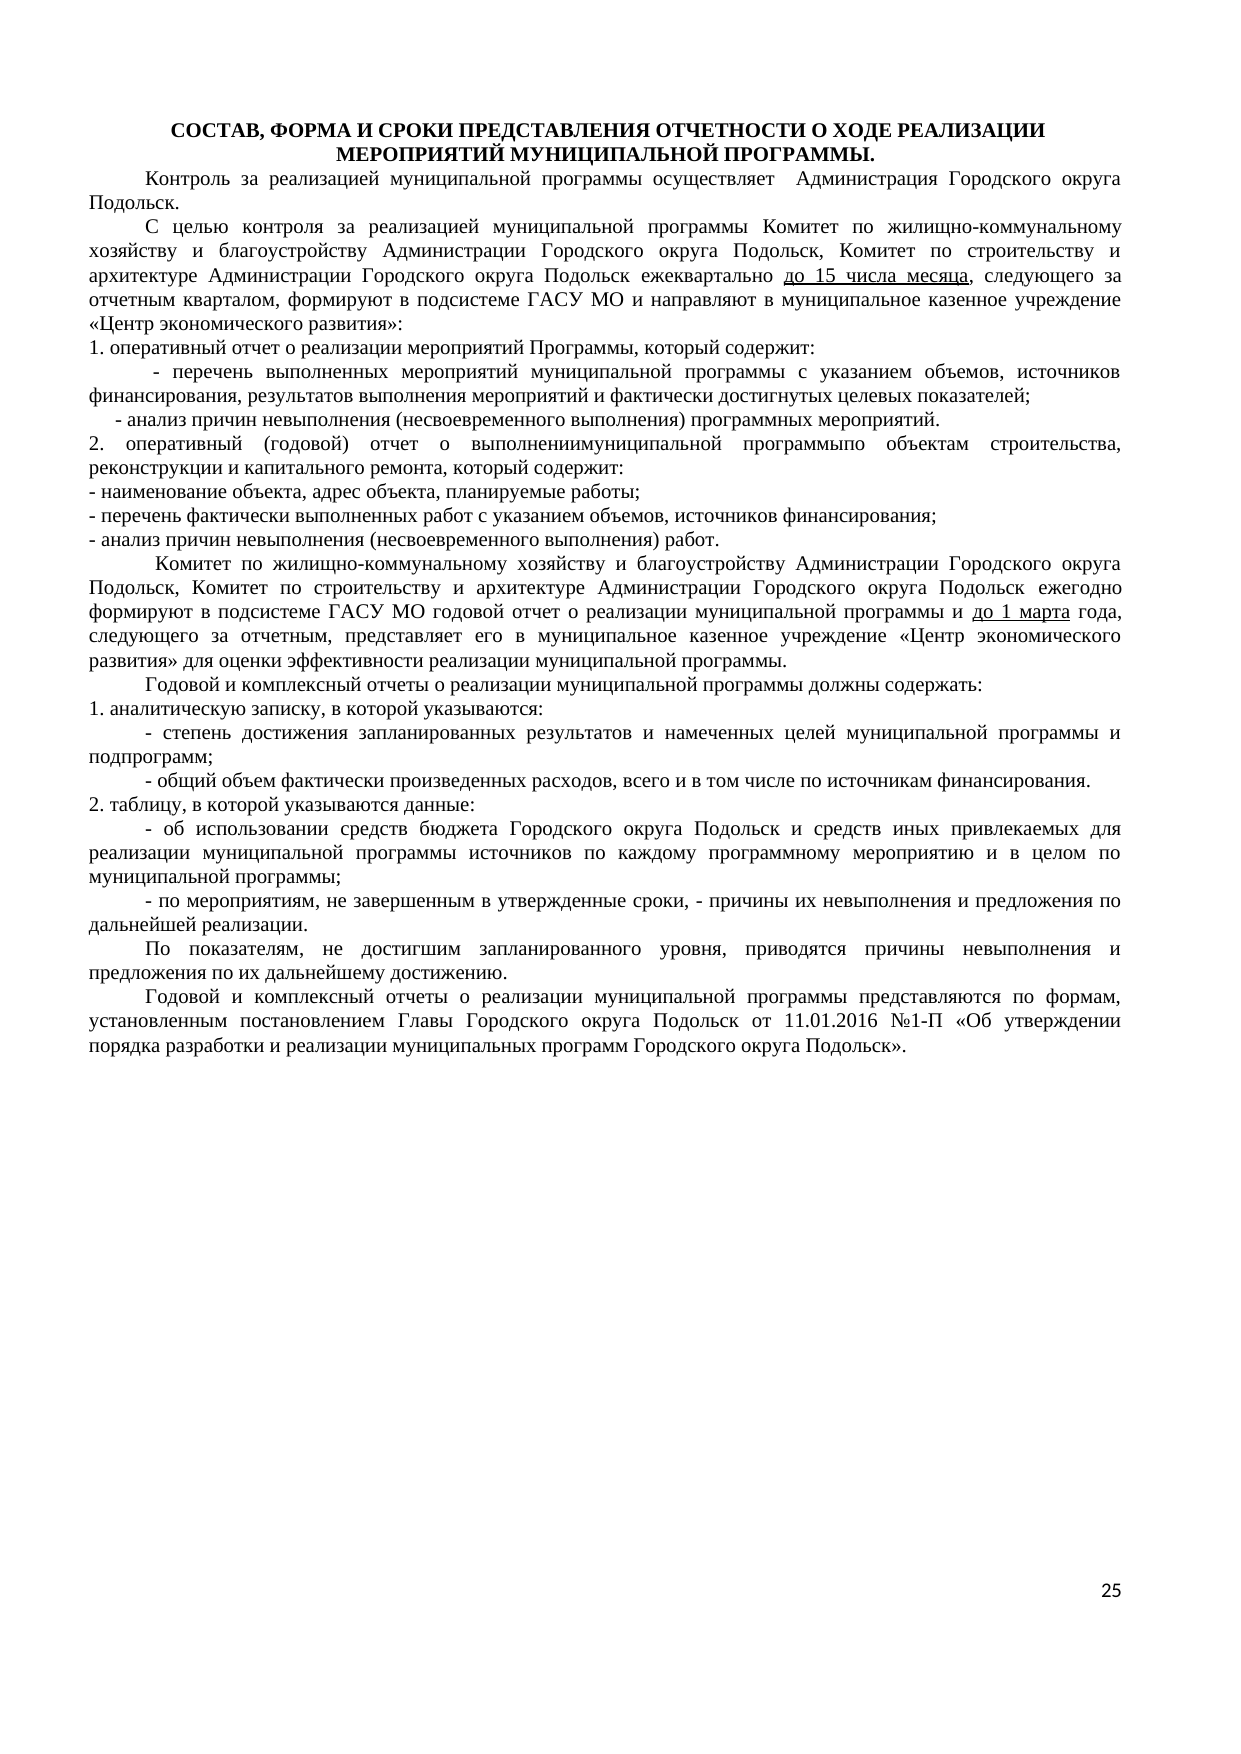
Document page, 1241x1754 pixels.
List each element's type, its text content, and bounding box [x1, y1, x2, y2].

text - наименование объекта, адрес объекта, планируемые работы; [89, 479, 1122, 503]
text - перечень фактически выполненных работ с указанием объемов, источников финансирования; [89, 503, 1122, 527]
text - об использовании средств бюджета Городского округа Подольск и средств иных привлекаемых для реализации муниципальной программы источников по каждому программному мероприятию и в целом по муниципальной программы; [89, 816, 1122, 888]
text С целью контроля за реализацией муниципальной программы Комитет по жилищно-коммунальному хозяйству и благоустройству Администрации Городского округа Подольск, Комитет по строительству и архитектуре Администрации Городского округа Подольск ежеквартально до 15 числа месяца, следующего за отчетным кварталом, формируют в подсистеме ГАСУ МО и направляют в муниципальное казенное учреждение «Центр экономического развития»: [89, 214, 1122, 335]
text 1. аналитическую записку, в которой указываются: [89, 696, 1122, 720]
text Контроль за реализацией муниципальной программы осуществляет Администрация Городского округа Подольск. [89, 166, 1122, 214]
text - степень достижения запланированных результатов и намеченных целей муниципальной программы и подпрограмм; [89, 720, 1122, 768]
text - общий объем фактически произведенных расходов, всего и в том числе по источникам финансирования. [89, 768, 1122, 792]
text - по мероприятиям, не завершенным в утвержденные сроки, - причины их невыполнения и предложения по дальнейшей реализации. [89, 888, 1122, 936]
text - анализ причин невыполнения (несвоевременного выполнения) программных мероприятий. [89, 407, 1122, 431]
text Комитет по жилищно-коммунальному хозяйству и благоустройству Администрации Городского округа Подольск, Комитет по строительству и архитектуре Администрации Городского округа Подольск ежегодно формируют в подсистеме ГАСУ МО годовой отчет о реализации муниципальной программы и до 1 марта года, следующего за отчетным, представляет его в муниципальное казенное учреждение «Центр экономического развития» для оценки эффективности реализации муниципальной программы. [89, 551, 1122, 672]
text - перечень выполненных мероприятий муниципальной программы с указанием объемов, источников финансирования, результатов выполнения мероприятий и фактически достигнутых целевых показателей; [89, 359, 1122, 407]
text СОСТАВ, ФОРМА И СРОКИ ПРЕДСТАВЛЕНИЯ ОТЧЕТНОСТИ О ХОДЕ РЕАЛИЗАЦИИ МЕРОПРИЯТИЙ МУНИЦИПАЛЬНОЙ ПРОГРАММЫ. [89, 118, 1122, 166]
text 2. таблицу, в которой указываются данные: [89, 792, 1122, 816]
text - анализ причин невыполнения (несвоевременного выполнения) работ. [89, 527, 1122, 551]
text 1. оперативный отчет о реализации мероприятий Программы, который содержит: [89, 335, 1122, 359]
text Годовой и комплексный отчеты о реализации муниципальной программы должны содержать: [89, 672, 1122, 696]
text По показателям, не достигшим запланированного уровня, приводятся причины невыполнения и предложения по их дальнейшему достижению. [89, 936, 1122, 984]
text 2. оперативный (годовой) отчет о выполнениимуниципальной программыпо объектам строительства, реконструкции и капитального ремонта, который содержит: [89, 431, 1122, 479]
text Годовой и комплексный отчеты о реализации муниципальной программы представляются по формам, установленным постановлением Главы Городского округа Подольск от 11.01.2016 №1-П «Об утверждении порядка разработки и реализации муниципальных программ Городского округа Подольск». [89, 984, 1122, 1057]
